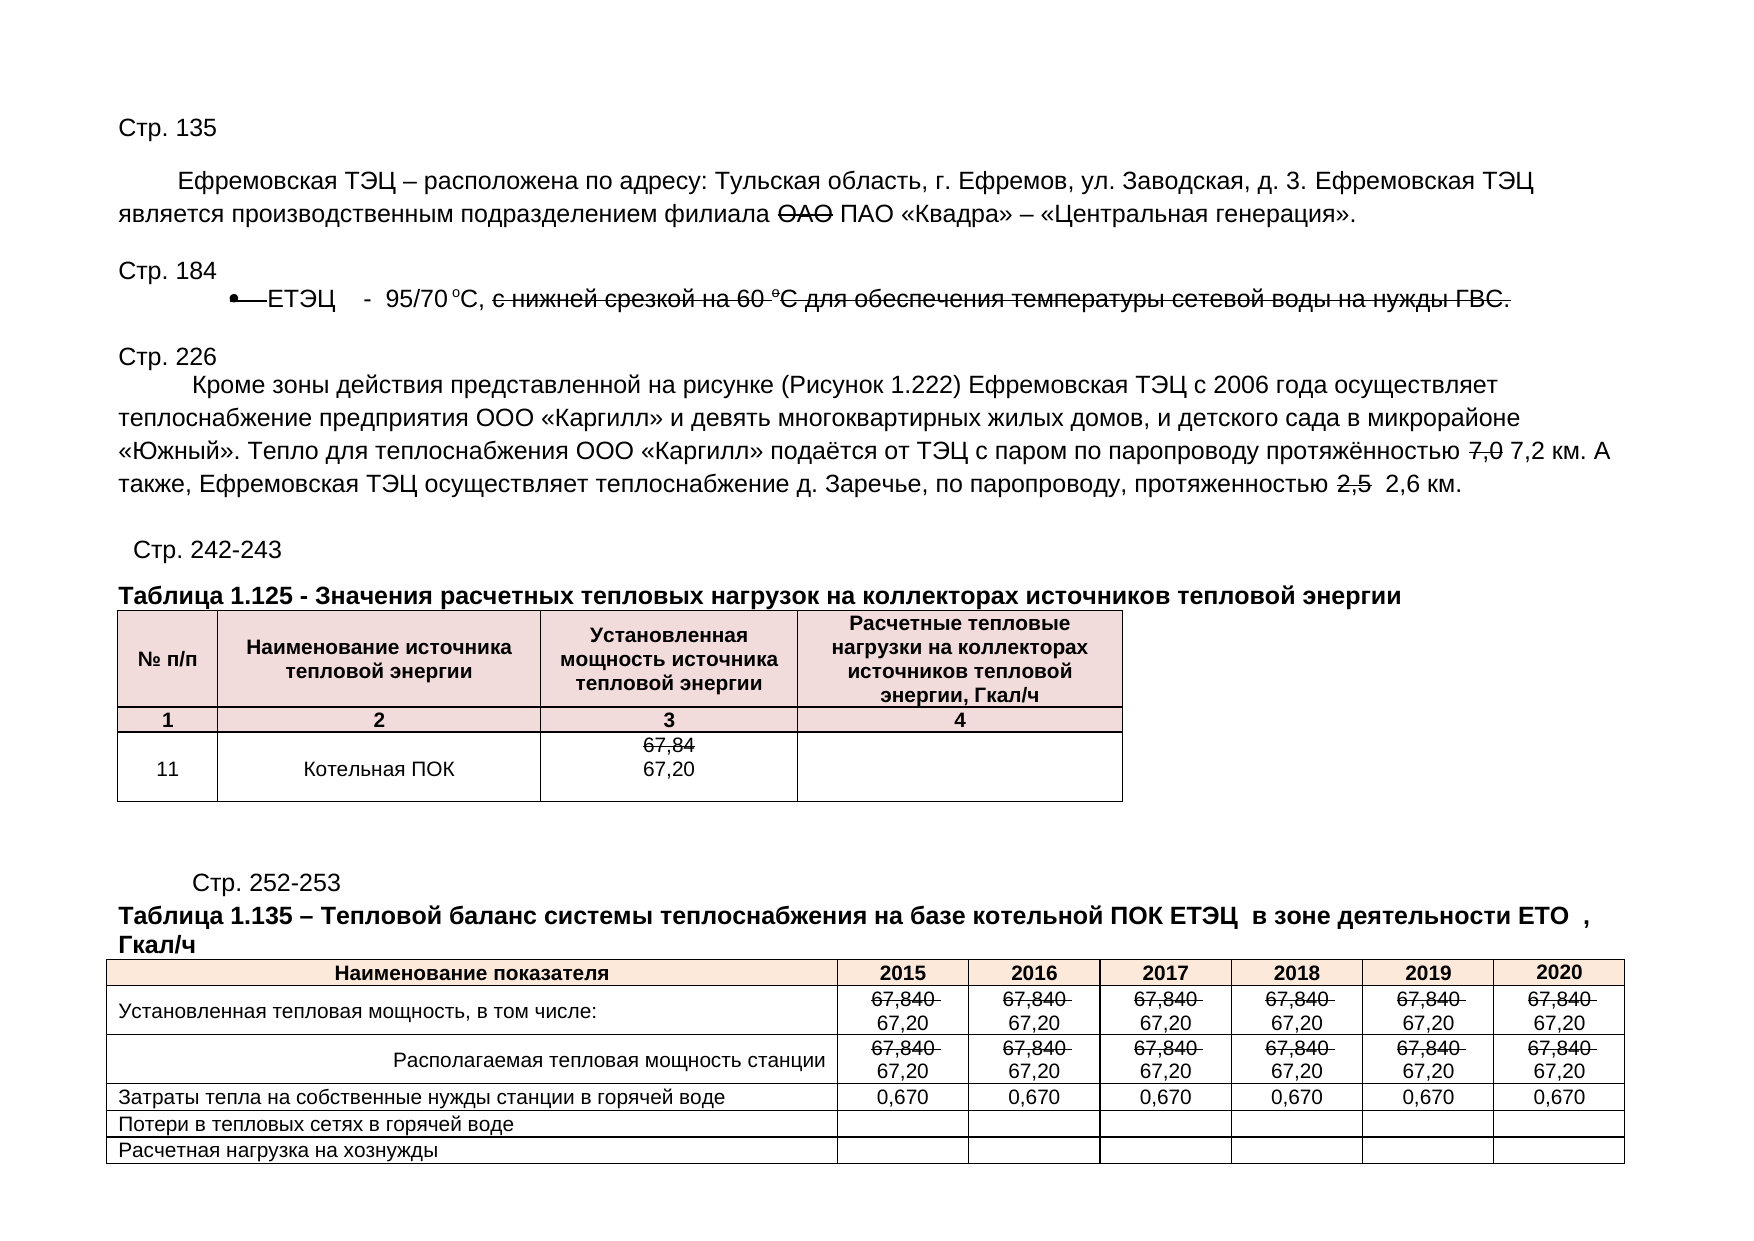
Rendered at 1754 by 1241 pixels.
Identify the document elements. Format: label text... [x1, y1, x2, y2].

table_header 2018 [1232, 960, 1362, 985]
table_cell [1101, 1138, 1231, 1163]
table_header Наименование источника тепловой энергии [218, 611, 540, 706]
table_cell 67,840 67,20 [1232, 1035, 1362, 1083]
table_cell [1101, 1111, 1231, 1136]
text Кроме зоны действия представленной на рисунке (Рисунок 1.222) Ефремовская ТЭЦ с 2006 года осуществляет теплоснабжение предприятия ООО «Каргилл» и девять многоквартирных жилых домов, и детского сада в микрорайоне «Южный». Тепло для теплоснабжения ООО «Каргилл» подаётся от ТЭЦ с паром по паропроводу протяжённостью 7,0 7,2 км. А также, Ефремовская ТЭЦ осуществляет теплоснабжение д. Заречье, по паропроводу, протяженностью 2,5 2,6 км. [118, 370, 1636, 498]
table_cell 67,840 67,20 [1101, 1035, 1231, 1083]
table_cell 4 [798, 708, 1122, 731]
table_cell 67,84 67,20 [541, 733, 797, 801]
table_cell 3 [541, 708, 797, 731]
table_cell 67,840 67,20 [1494, 1035, 1624, 1083]
table_header 2016 [969, 960, 1099, 985]
table_cell [969, 1111, 1099, 1136]
table_cell Котельная ПОК [218, 733, 540, 801]
text Стр. 135 [118, 113, 1636, 142]
table_cell 67,840 67,20 [969, 1035, 1099, 1083]
table_cell [969, 1138, 1099, 1163]
table_cell 0,670 [1232, 1084, 1362, 1110]
table_cell Затраты тепла на собственные нужды станции в горячей воде [107, 1084, 837, 1110]
text Стр. 226 [118, 341, 1636, 370]
table_cell 0,670 [838, 1084, 968, 1110]
table_cell 0,670 [1494, 1084, 1624, 1110]
text Ефремовская ТЭЦ – расположена по адресу: Тульская область, г. Ефремов, ул. Заводская, д. 3. Ефремовская ТЭЦ является производственным подразделением филиала ОАО ПАО «Квадра» – «Центральная генерация». [118, 166, 1636, 227]
table_cell 67,840 67,20 [1494, 986, 1624, 1034]
table_cell 11 [118, 733, 217, 801]
table_header Наименование показателя [107, 960, 837, 985]
table_cell [1232, 1111, 1362, 1136]
table_cell 2 [218, 708, 540, 731]
text Стр. 252-253 [118, 868, 1636, 897]
table_header 2017 [1101, 960, 1231, 985]
table_cell 0,670 [1363, 1084, 1493, 1110]
table_cell 67,840 67,20 [838, 986, 968, 1034]
table_cell [1363, 1111, 1493, 1136]
text Таблица 1.125 - Значения расчетных тепловых нагрузок на коллекторах источников тепловой энергии [118, 581, 1636, 609]
table_cell 67,840 67,20 [1101, 986, 1231, 1034]
table_header 2019 [1363, 960, 1493, 985]
table_cell 1 [118, 708, 217, 731]
table_header Установленная мощность источника тепловой энергии [541, 611, 797, 706]
table_cell Установленная тепловая мощность, в том числе: [107, 986, 837, 1034]
table_header 2015 [838, 960, 968, 985]
list ЕТЭЦ - 95/70 оС, с нижней срезкой на 60 оС для обеспечения температуры сетевой воды на нужды ГВС. [229, 284, 1636, 313]
table_header Расчетные тепловые нагрузки на коллекторах источников тепловой энергии, Гкал/ч [798, 611, 1122, 706]
table_header № п/п [118, 611, 217, 706]
table_cell [838, 1111, 968, 1136]
table_cell 0,670 [1101, 1084, 1231, 1110]
table_cell 67,840 67,20 [1363, 986, 1493, 1034]
table_cell 0,670 [969, 1084, 1099, 1110]
text Стр. 242-243 [118, 535, 1636, 564]
table_cell Потери в тепловых сетях в горячей воде [107, 1111, 837, 1136]
table_cell [1494, 1138, 1624, 1163]
table_header 2020 [1494, 960, 1624, 985]
table_cell 67,840 67,20 [838, 1035, 968, 1083]
table_cell 67,840 67,20 [1232, 986, 1362, 1034]
table_cell 67,840 67,20 [969, 986, 1099, 1034]
table_cell [1363, 1138, 1493, 1163]
table_cell Расчетная нагрузка на хознужды [107, 1138, 837, 1163]
table_cell 67,840 67,20 [1363, 1035, 1493, 1083]
table_cell [798, 733, 1122, 801]
table_cell [1494, 1111, 1624, 1136]
text Стр. 184 [118, 256, 1636, 284]
table_cell [1232, 1138, 1362, 1163]
text Таблица 1.135 – Тепловой баланс системы теплоснабжения на базе котельной ПОК ЕТЭЦ в зоне деятельности ЕТО , Гкал/ч [118, 901, 1636, 959]
table_cell [838, 1138, 968, 1163]
table_cell Располагаемая тепловая мощность станции [107, 1035, 837, 1083]
